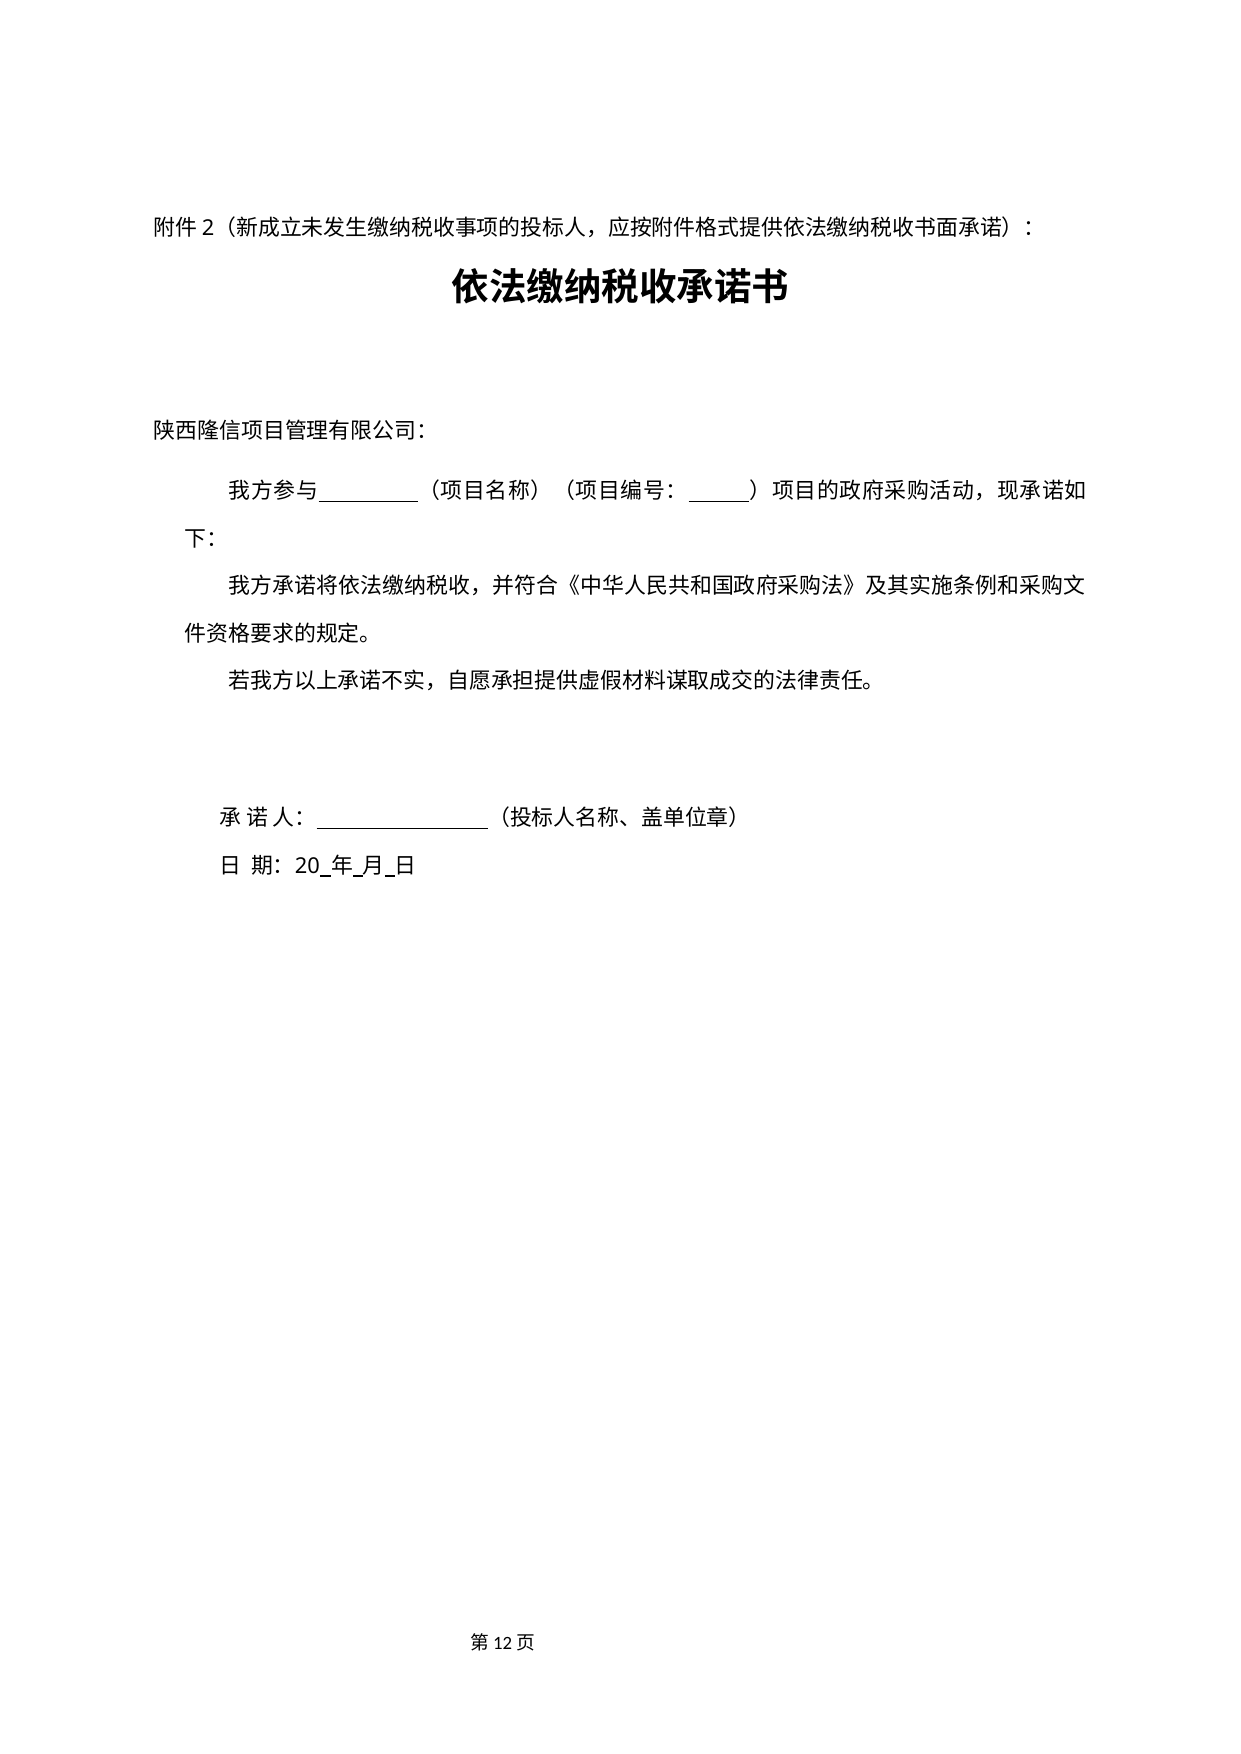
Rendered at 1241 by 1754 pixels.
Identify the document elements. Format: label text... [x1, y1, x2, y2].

text 日 期：20 年 月 日 [153, 848, 1087, 879]
text 我方承诺将依法缴纳税收，并符合《中华人民共和国政府采购法》及其实施条例和采购文件资格要求的规定。 [184, 568, 1087, 648]
text 若我方以上承诺不实，自愿承担提供虚假材料谋取成交的法律责任。 [184, 663, 1087, 695]
text 承 诺 人： （投标人名称、盖单位章） [153, 800, 1087, 832]
text 陕西隆信项目管理有限公司： [153, 413, 1087, 445]
text 附件2（新成立未发生缴纳税收事项的投标人，应按附件格式提供依法缴纳税收书面承诺）： [153, 209, 1087, 241]
text 依法缴纳税收承诺书 [153, 257, 1087, 311]
text 我方参与 （项目名称）（项目编号： ）项目的政府采购活动，现承诺如下： [184, 473, 1087, 553]
